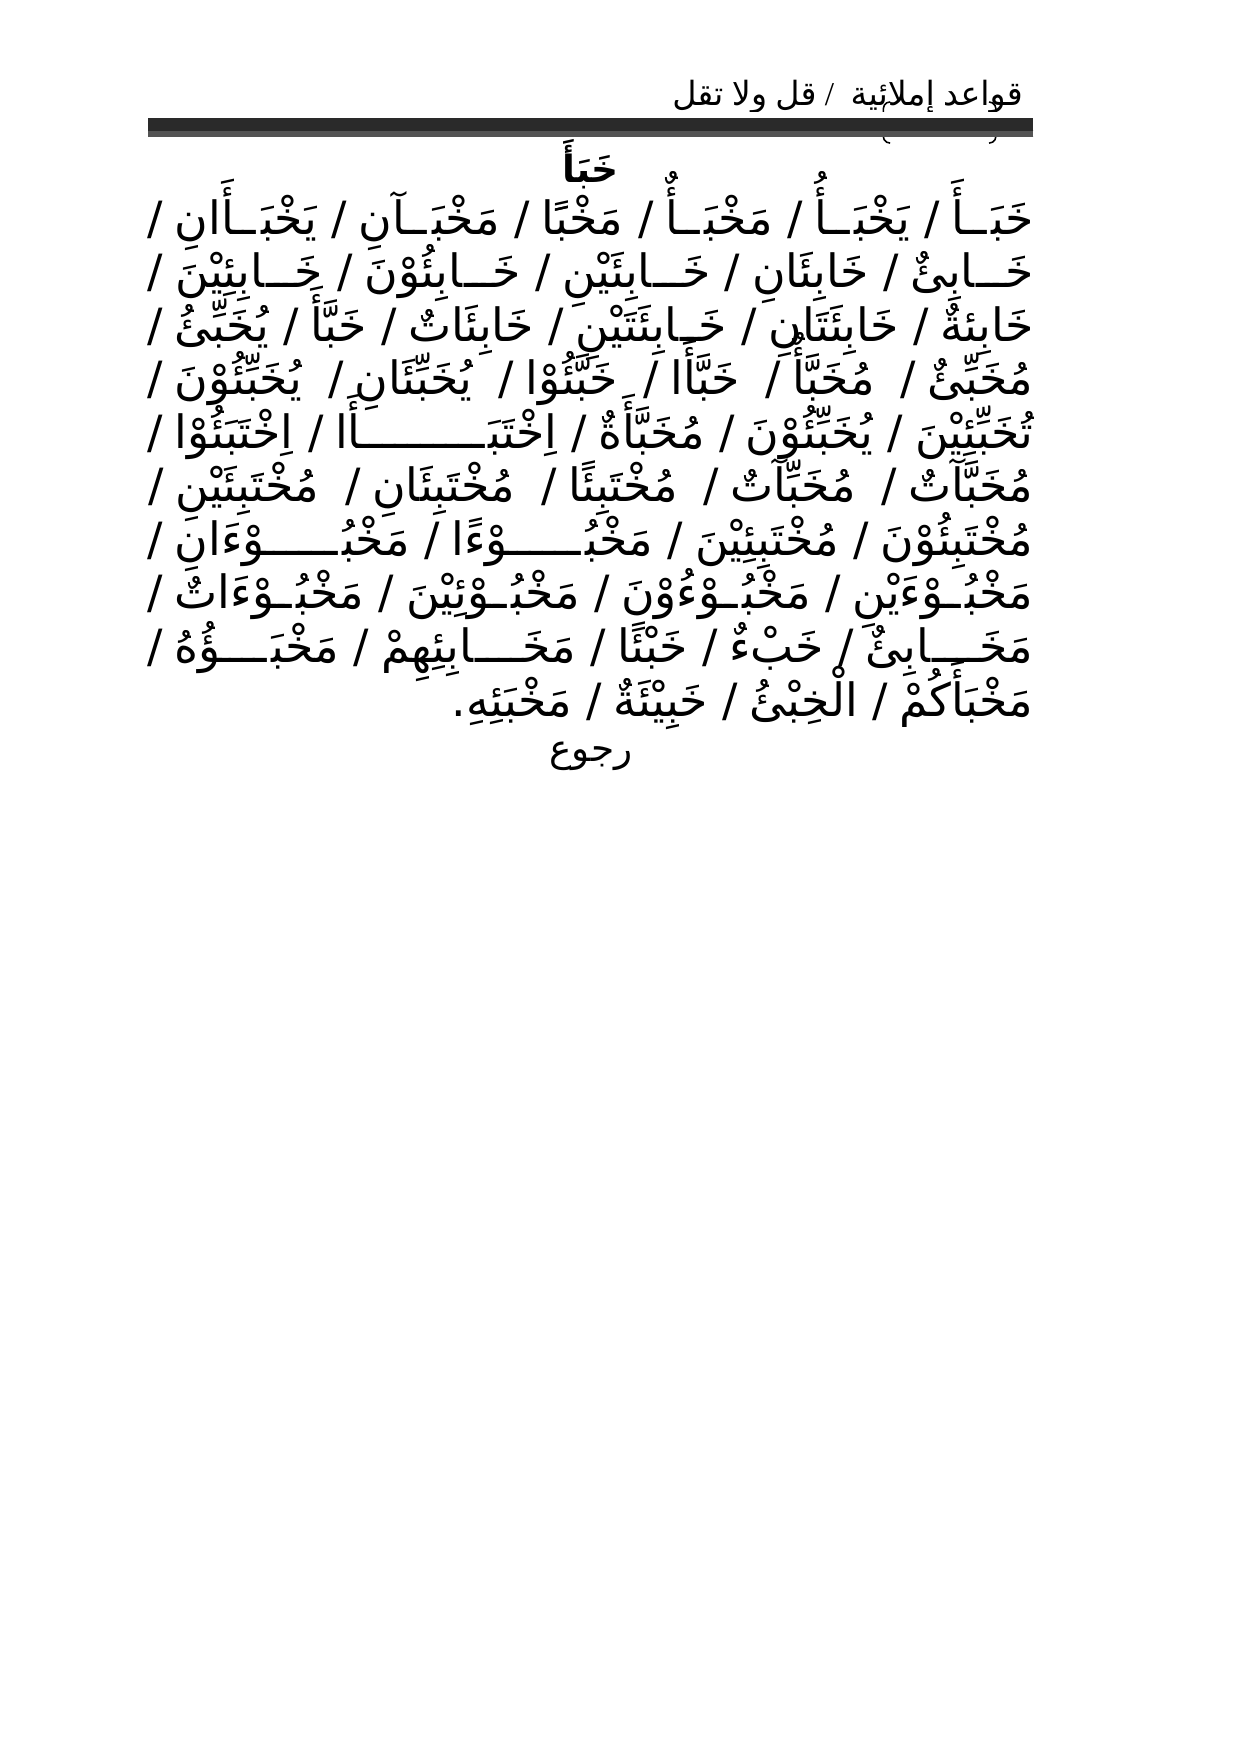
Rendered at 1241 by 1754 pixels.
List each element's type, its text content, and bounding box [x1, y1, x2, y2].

subtitle خَبَأَ [148, 148, 1033, 191]
text خَبَأَ / يَخْبَأُ / مَخْبَأٌ / مَخْبًَا / مَخْبَآنِ / يَخْبَأَانِ / خَابِئٌ / خَابِئَانِ / خَابِئَيْنِ / خَابِئُوْنَ / خَابِئِيْنَ / خَابِئةٌ / خَابِئَتَانِ / خَابِئَتَيْنِ / خَابِئَاتٌ / خَبَّأَ / يُخَبِّئُ / مُخَبِّئٌ / مُخَبَّأٌ / خَبَّأَا / خَبَّئُوْا / يُخَبِّئَانِ / يُخَبِّئُوْنَ / تُخَبِّئِيْنَ / يُخَبِّئُوْنَ / مُخَبَّأَةٌ / اِخْتَبَأَا / اِخْتَبَئُوْا / مُخَبَّآتٌ / مُخَبِّآتٌ / مُخْتَبِئًا / مُخْتَبِئَانِ / مُخْتَبِئَيْنِ / مُخْتَبِئُوْنَ / مُخْتَبِئِيْنَ / مَخْبُوْءًا / مَخْبُوْءَانِ / مَخْبُوْءَيْنِ / مَخْبُوْءُوْنَ / مَخْبُوْئِيْنَ / مَخْبُوْءَاتٌ / مَخَابِئٌ / خَبْءٌ / خَبْئًا / مَخَابِئِهِمْ / مَخْبَؤُهُ / مَخْبَأَكُمْ / الْخِبْئُ / خَبِيْئَةٌ / مَخْبَئِهِ. [148, 191, 1033, 727]
text رجوع [148, 727, 1033, 770]
